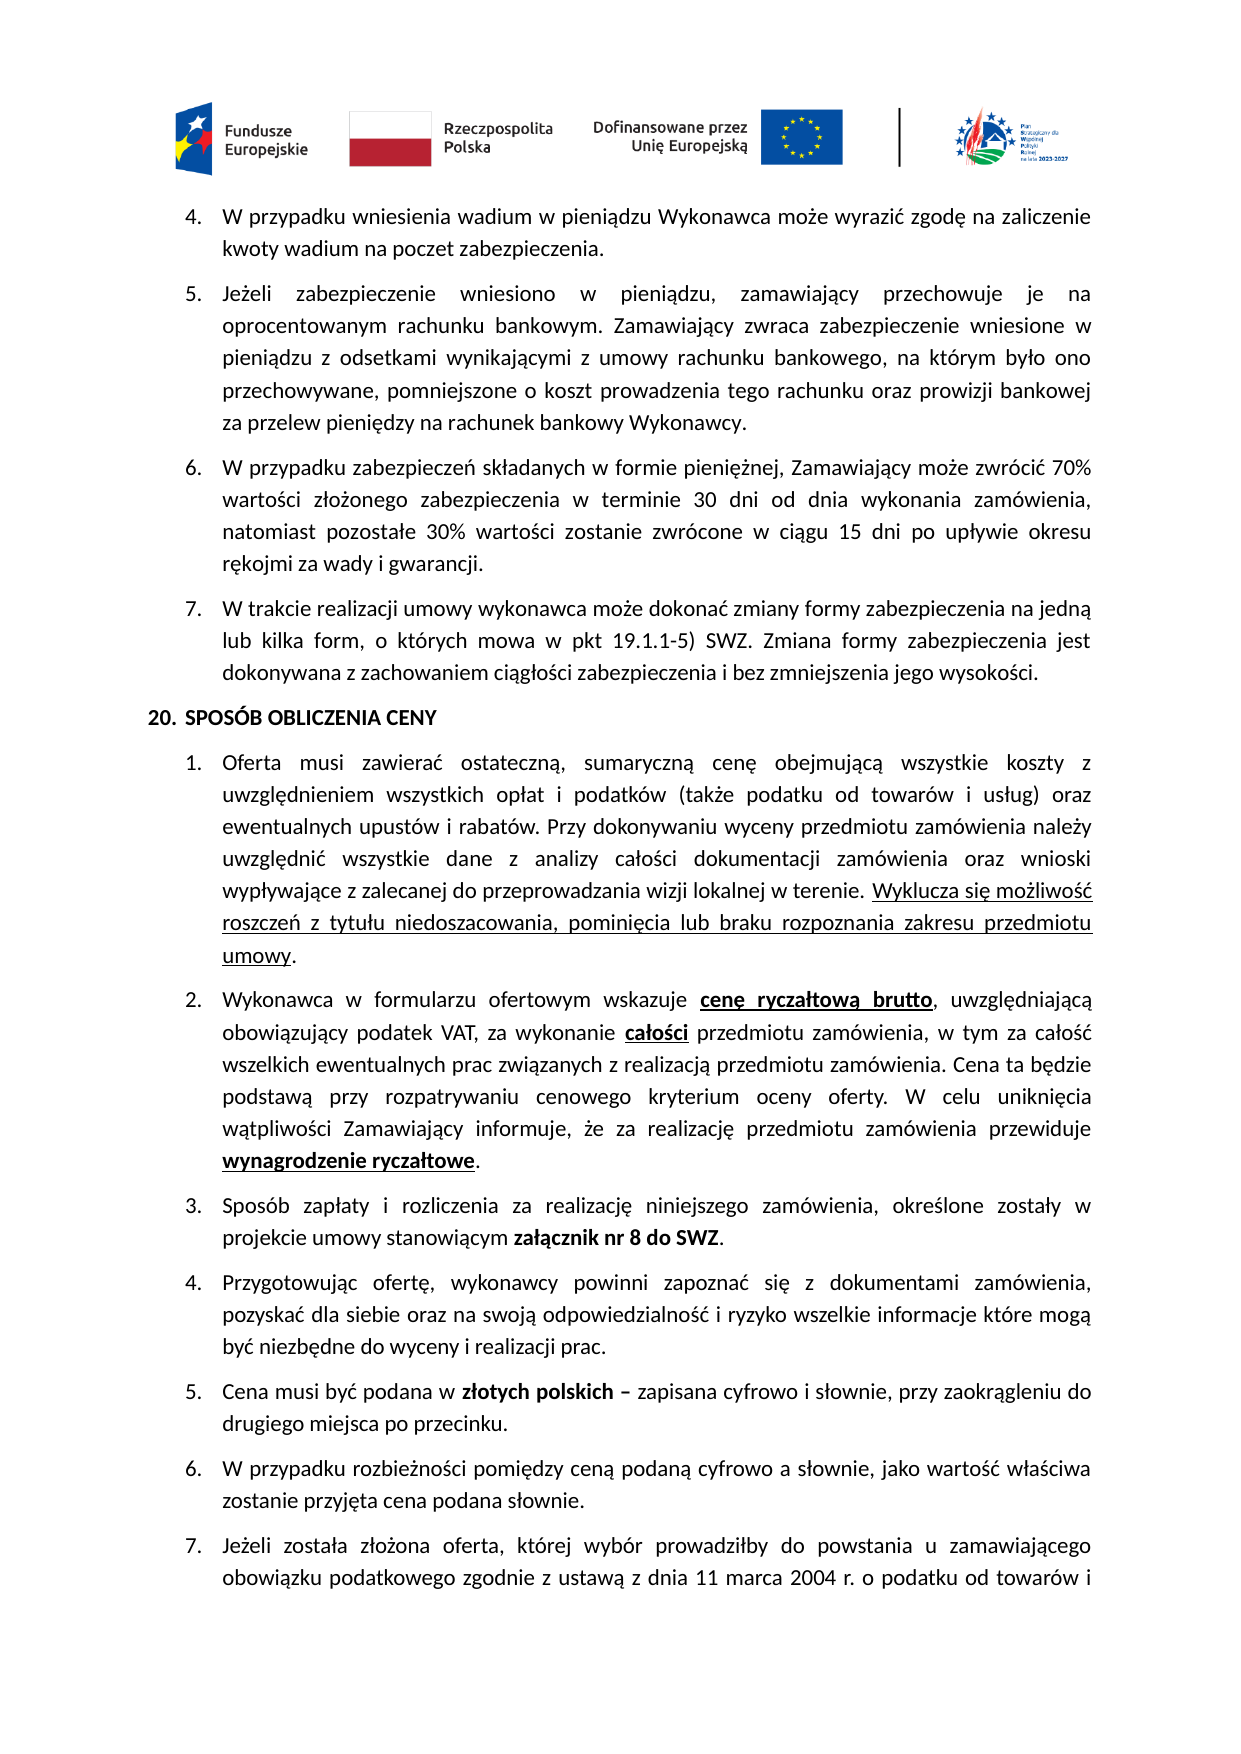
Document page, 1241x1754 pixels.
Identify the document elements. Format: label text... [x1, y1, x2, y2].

list SPOSÓB OBLICZENIA CENY [148, 703, 1093, 731]
list Cena musi być podana w złotych polskich – zapisana cyfrowo i słownie, przy zaokrągleniu do drugiego miejsca po przecinku. [185, 1377, 1093, 1437]
list W przypadku rozbieżności pomiędzy ceną podaną cyfrowo a słownie, jako wartość właściwa zostanie przyjęta cena podana słownie. [185, 1454, 1093, 1514]
list Przygotowując ofertę, wykonawcy powinni zapoznać się z dokumentami zamówienia, pozyskać dla siebie oraz na swoją odpowiedzialność i ryzyko wszelkie informacje które mogą być niezbędne do wyceny i realizacji prac. [185, 1268, 1093, 1360]
list Wykonawca w formularzu ofertowym wskazuje cenę ryczałtową brutto, uwzględniającą obowiązujący podatek VAT, za wykonanie całości przedmiotu zamówienia, w tym za całość wszelkich ewentualnych prac związanych z realizacją przedmiotu zamówienia. Cena ta będzie podstawą przy rozpatrywaniu cenowego kryterium oceny oferty. W celu uniknięcia wątpliwości Zamawiający informuje, że za realizację przedmiotu zamówienia przewiduje wynagrodzenie ryczałtowe. [185, 985, 1093, 1174]
list W przypadku zabezpieczeń składanych w formie pieniężnej, Zamawiający może zwrócić 70% wartości złożonego zabezpieczenia w terminie 30 dni od dnia wykonania zamówienia, natomiast pozostałe 30% wartości zostanie zwrócone w ciągu 15 dni po upływie okresu rękojmi za wady i gwarancji. [185, 453, 1093, 577]
list W trakcie realizacji umowy wykonawca może dokonać zmiany formy zabezpieczenia na jedną lub kilka form, o których mowa w pkt 19.1.1-5) SWZ. Zmiana formy zabezpieczenia jest dokonywana z zachowaniem ciągłości zabezpieczenia i bez zmniejszenia jego wysokości. [185, 594, 1093, 686]
list Jeżeli zabezpieczenie wniesiono w pieniądzu, zamawiający przechowuje je na oprocentowanym rachunku bankowym. Zamawiający zwraca zabezpieczenie wniesione w pieniądzu z odsetkami wynikającymi z umowy rachunku bankowego, na którym było ono przechowywane, pomniejszone o koszt prowadzenia tego rachunku oraz prowizji bankowej za przelew pieniędzy na rachunek bankowy Wykonawcy. [185, 279, 1093, 436]
picture [147, 73, 1093, 203]
list Sposób zapłaty i rozliczenia za realizację niniejszego zamówienia, określone zostały w projekcie umowy stanowiącym załącznik nr 8 do SWZ. [185, 1191, 1093, 1251]
list W przypadku wniesienia wadium w pieniądzu Wykonawca może wyrazić zgodę na zaliczenie kwoty wadium na poczet zabezpieczenia. [185, 203, 1093, 262]
list Oferta musi zawierać ostateczną, sumaryczną cenę obejmującą wszystkie koszty z uwzględnieniem wszystkich opłat i podatków (także podatku od towarów i usług) oraz ewentualnych upustów i rabatów. Przy dokonywaniu wyceny przedmiotu zamówienia należy uwzględnić wszystkie dane z analizy całości dokumentacji zamówienia oraz wnioski wypływające z zalecanej do przeprowadzania wizji lokalnej w terenie. Wyklucza się możliwość roszczeń z tytułu niedoszacowania, pominięcia lub braku rozpoznania zakresu przedmiotu umowy. [185, 748, 1093, 969]
